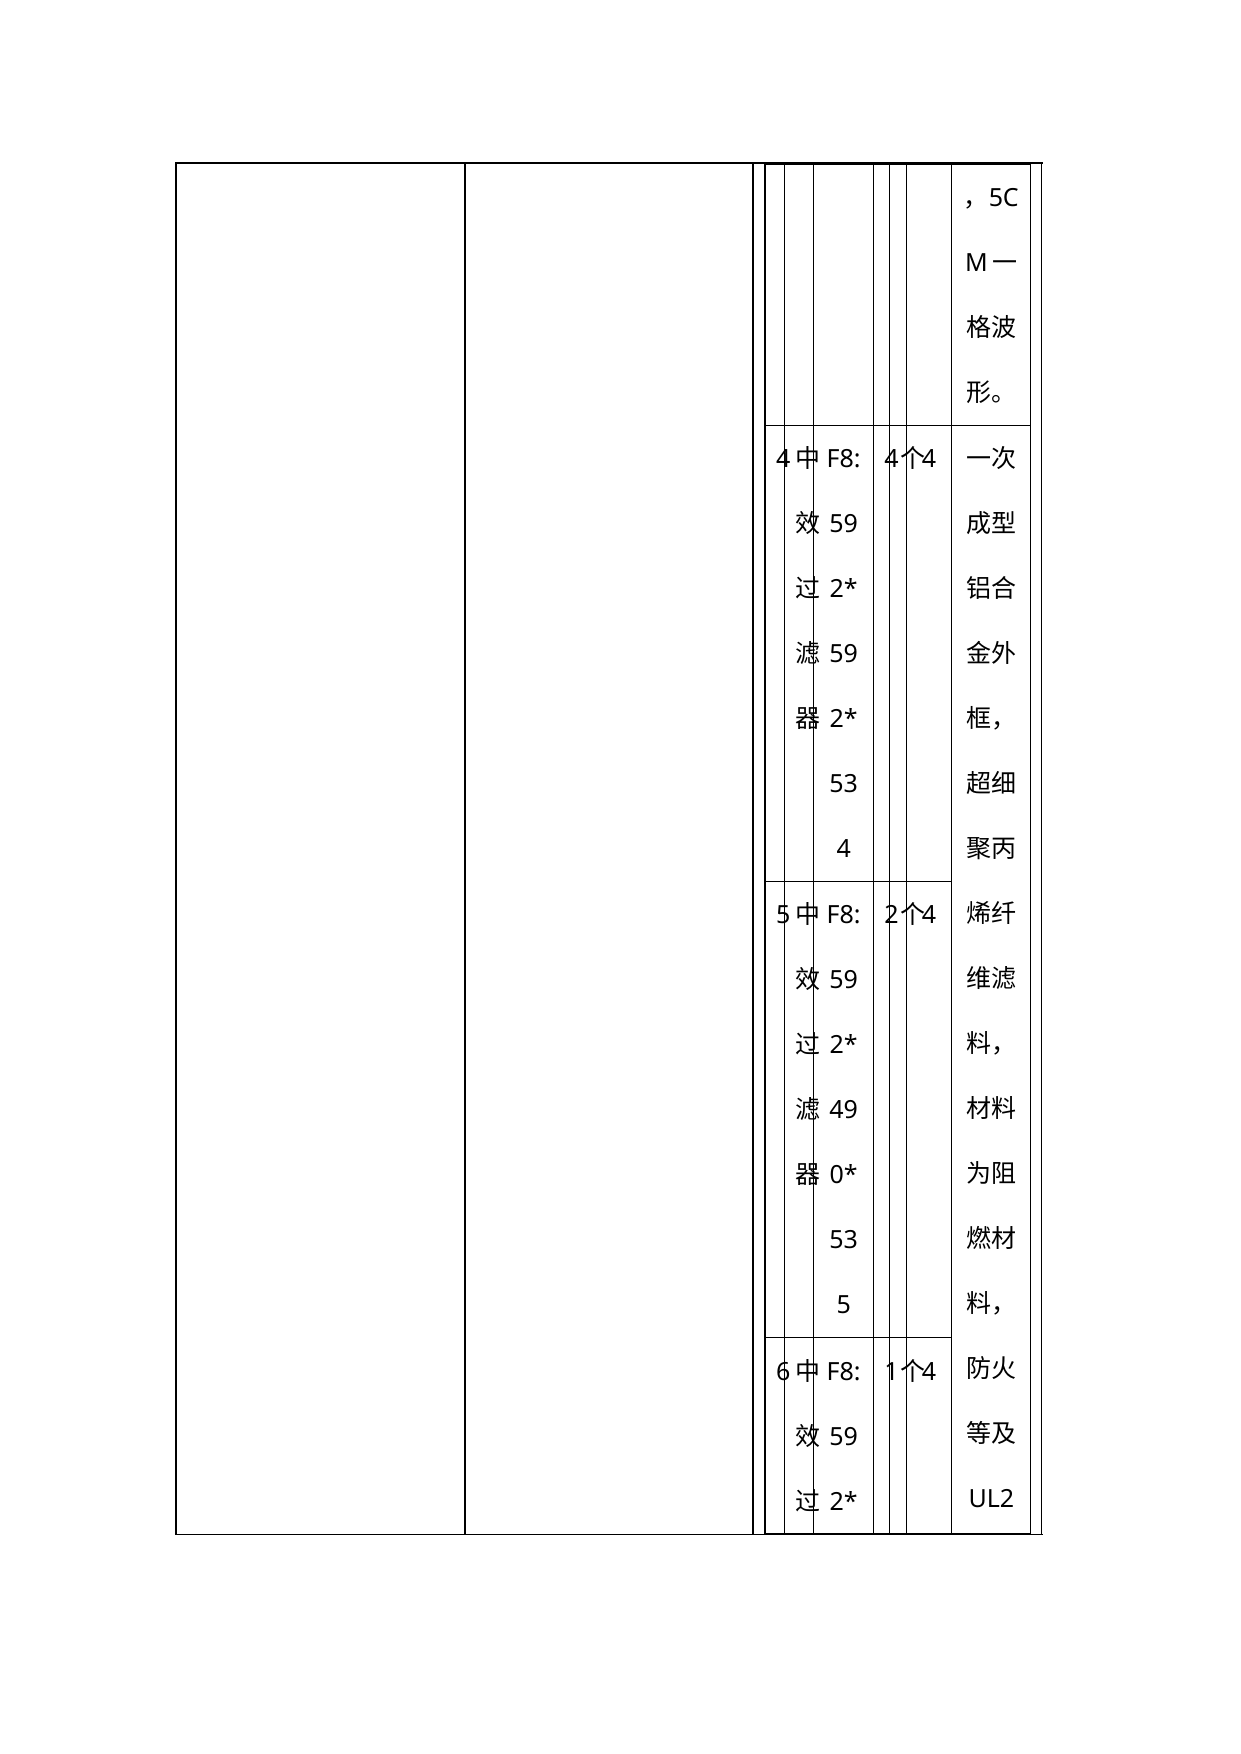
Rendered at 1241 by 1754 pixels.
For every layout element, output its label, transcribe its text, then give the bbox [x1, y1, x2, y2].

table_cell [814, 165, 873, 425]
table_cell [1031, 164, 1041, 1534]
table_cell [466, 164, 752, 1534]
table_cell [952, 426, 1030, 1533]
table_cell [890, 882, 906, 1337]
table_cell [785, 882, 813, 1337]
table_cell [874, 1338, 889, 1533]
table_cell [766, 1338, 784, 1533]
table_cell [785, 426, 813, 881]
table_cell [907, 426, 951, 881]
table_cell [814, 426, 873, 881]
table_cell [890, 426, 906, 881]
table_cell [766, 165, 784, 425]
table_cell 1 [177, 164, 464, 1534]
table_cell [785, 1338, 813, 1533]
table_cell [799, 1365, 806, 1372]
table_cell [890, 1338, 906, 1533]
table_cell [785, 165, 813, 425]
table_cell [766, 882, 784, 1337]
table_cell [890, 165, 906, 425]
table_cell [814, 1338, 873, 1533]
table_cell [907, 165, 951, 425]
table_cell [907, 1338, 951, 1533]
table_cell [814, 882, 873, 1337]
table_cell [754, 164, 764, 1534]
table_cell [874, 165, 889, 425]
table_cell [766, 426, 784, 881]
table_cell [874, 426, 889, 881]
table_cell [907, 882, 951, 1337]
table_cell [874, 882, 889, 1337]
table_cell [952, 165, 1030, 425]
